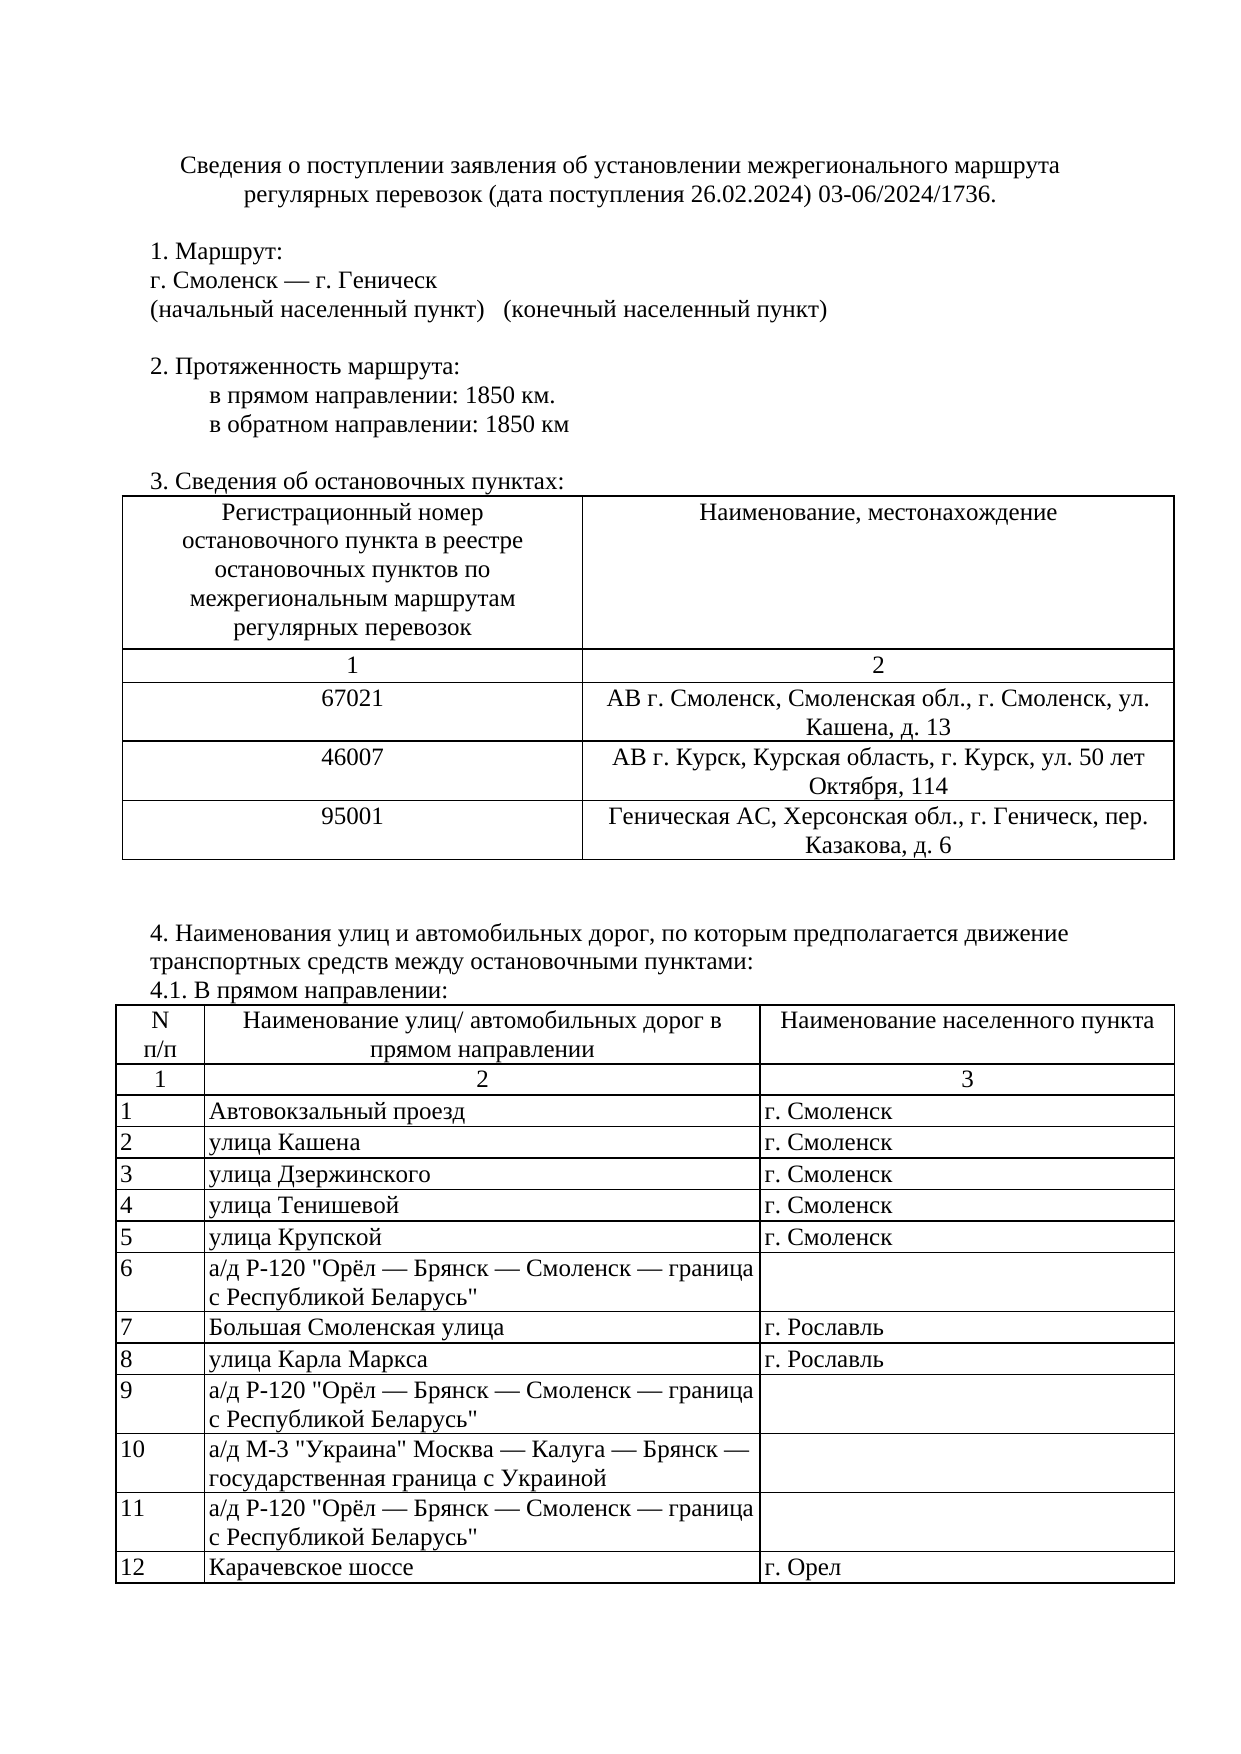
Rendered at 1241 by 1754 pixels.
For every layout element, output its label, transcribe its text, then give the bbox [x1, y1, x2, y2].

table_cell г. Смоленск [761, 1096, 1174, 1126]
table_cell а/д М-3 "Украина" Москва — Калуга — Брянск — государственная граница с Украиной [205, 1434, 759, 1492]
text 1. Маршрут: [150, 236, 1090, 265]
text 3. Сведения об остановочных пунктах: [150, 466, 1090, 495]
table_cell г. Смоленск [761, 1190, 1174, 1220]
table_cell 1 [117, 1065, 204, 1094]
table_cell Геническая АС, Херсонская обл., г. Геническ, пер. Казакова, д. 6 [583, 801, 1173, 858]
table_cell улица Кашена [205, 1127, 759, 1157]
text Сведения о поступлении заявления об установлении межрегионального маршрута регулярных перевозок (дата поступления 26.02.2024) 03-06/2024/1736. [150, 150, 1090, 207]
table_header Наименование населенного пункта [761, 1006, 1174, 1063]
table_header Наименование улиц/ автомобильных дорог в прямом направлении [205, 1006, 759, 1063]
table_header Регистрационный номер остановочного пункта в реестре остановочных пунктов по межрегиональным маршрутам регулярных перевозок [123, 497, 582, 648]
table_header N п/п [117, 1006, 204, 1063]
table_cell 95001 [123, 801, 582, 858]
table_cell улица Дзержинского [205, 1159, 759, 1189]
table_cell 7 [117, 1312, 204, 1342]
table_header Наименование, местонахождение [583, 497, 1173, 648]
table_cell 4 [117, 1190, 204, 1220]
table_cell 6 [117, 1253, 204, 1311]
table_cell [761, 1253, 1174, 1311]
table_cell [761, 1434, 1174, 1492]
table_cell АВ г. Курск, Курская область, г. Курск, ул. 50 лет Октября, 114 [583, 742, 1173, 799]
text г. Смоленск — г. Геническ [150, 265, 1090, 294]
text в прямом направлении: 1850 км. [150, 380, 1090, 409]
table_cell 1 [117, 1096, 204, 1126]
table_cell г. Рославль [761, 1312, 1174, 1342]
table_cell 9 [117, 1375, 204, 1433]
table_cell г. Смоленск [761, 1127, 1174, 1157]
table_cell Карачевское шоссе [205, 1552, 759, 1582]
table_cell 12 [117, 1552, 204, 1582]
table_cell улица Крупской [205, 1222, 759, 1252]
table_cell 5 [117, 1222, 204, 1252]
table_cell 11 [117, 1493, 204, 1551]
table_cell 2 [583, 650, 1173, 681]
table_cell г. Смоленск [761, 1222, 1174, 1252]
table_cell 3 [761, 1065, 1174, 1094]
table_cell 8 [117, 1344, 204, 1374]
table_cell Автовокзальный проезд [205, 1096, 759, 1126]
table_cell 3 [117, 1159, 204, 1189]
table_cell 10 [117, 1434, 204, 1492]
table_cell а/д Р-120 "Орёл — Брянск — Смоленск — граница с Республикой Беларусь" [205, 1493, 759, 1551]
text (начальный населенный пункт) (конечный населенный пункт) [150, 294, 1090, 322]
text 4. Наименования улиц и автомобильных дорог, по которым предполагается движение транспортных средств между остановочными пунктами: [150, 918, 1090, 975]
table_cell а/д Р-120 "Орёл — Брянск — Смоленск — граница с Республикой Беларусь" [205, 1375, 759, 1433]
table_cell г. Орел [761, 1552, 1174, 1582]
text в обратном направлении: 1850 км [150, 409, 1090, 437]
table_cell 67021 [123, 683, 582, 740]
table_cell а/д Р-120 "Орёл — Брянск — Смоленск — граница с Республикой Беларусь" [205, 1253, 759, 1311]
text 4.1. В прямом направлении: [150, 975, 1090, 1004]
table_cell [761, 1493, 1174, 1551]
table_cell 46007 [123, 742, 582, 799]
table_cell 2 [205, 1065, 759, 1094]
table_cell улица Карла Маркса [205, 1344, 759, 1374]
table_cell г. Рославль [761, 1344, 1174, 1374]
table_cell АВ г. Смоленск, Смоленская обл., г. Смоленск, ул. Кашена, д. 13 [583, 683, 1173, 740]
table_cell 1 [123, 650, 582, 681]
table_cell улица Тенишевой [205, 1190, 759, 1220]
table_cell [761, 1375, 1174, 1433]
table_cell Большая Смоленская улица [205, 1312, 759, 1342]
table_cell 2 [117, 1127, 204, 1157]
table_cell г. Смоленск [761, 1159, 1174, 1189]
text 2. Протяженность маршрута: [150, 351, 1090, 380]
